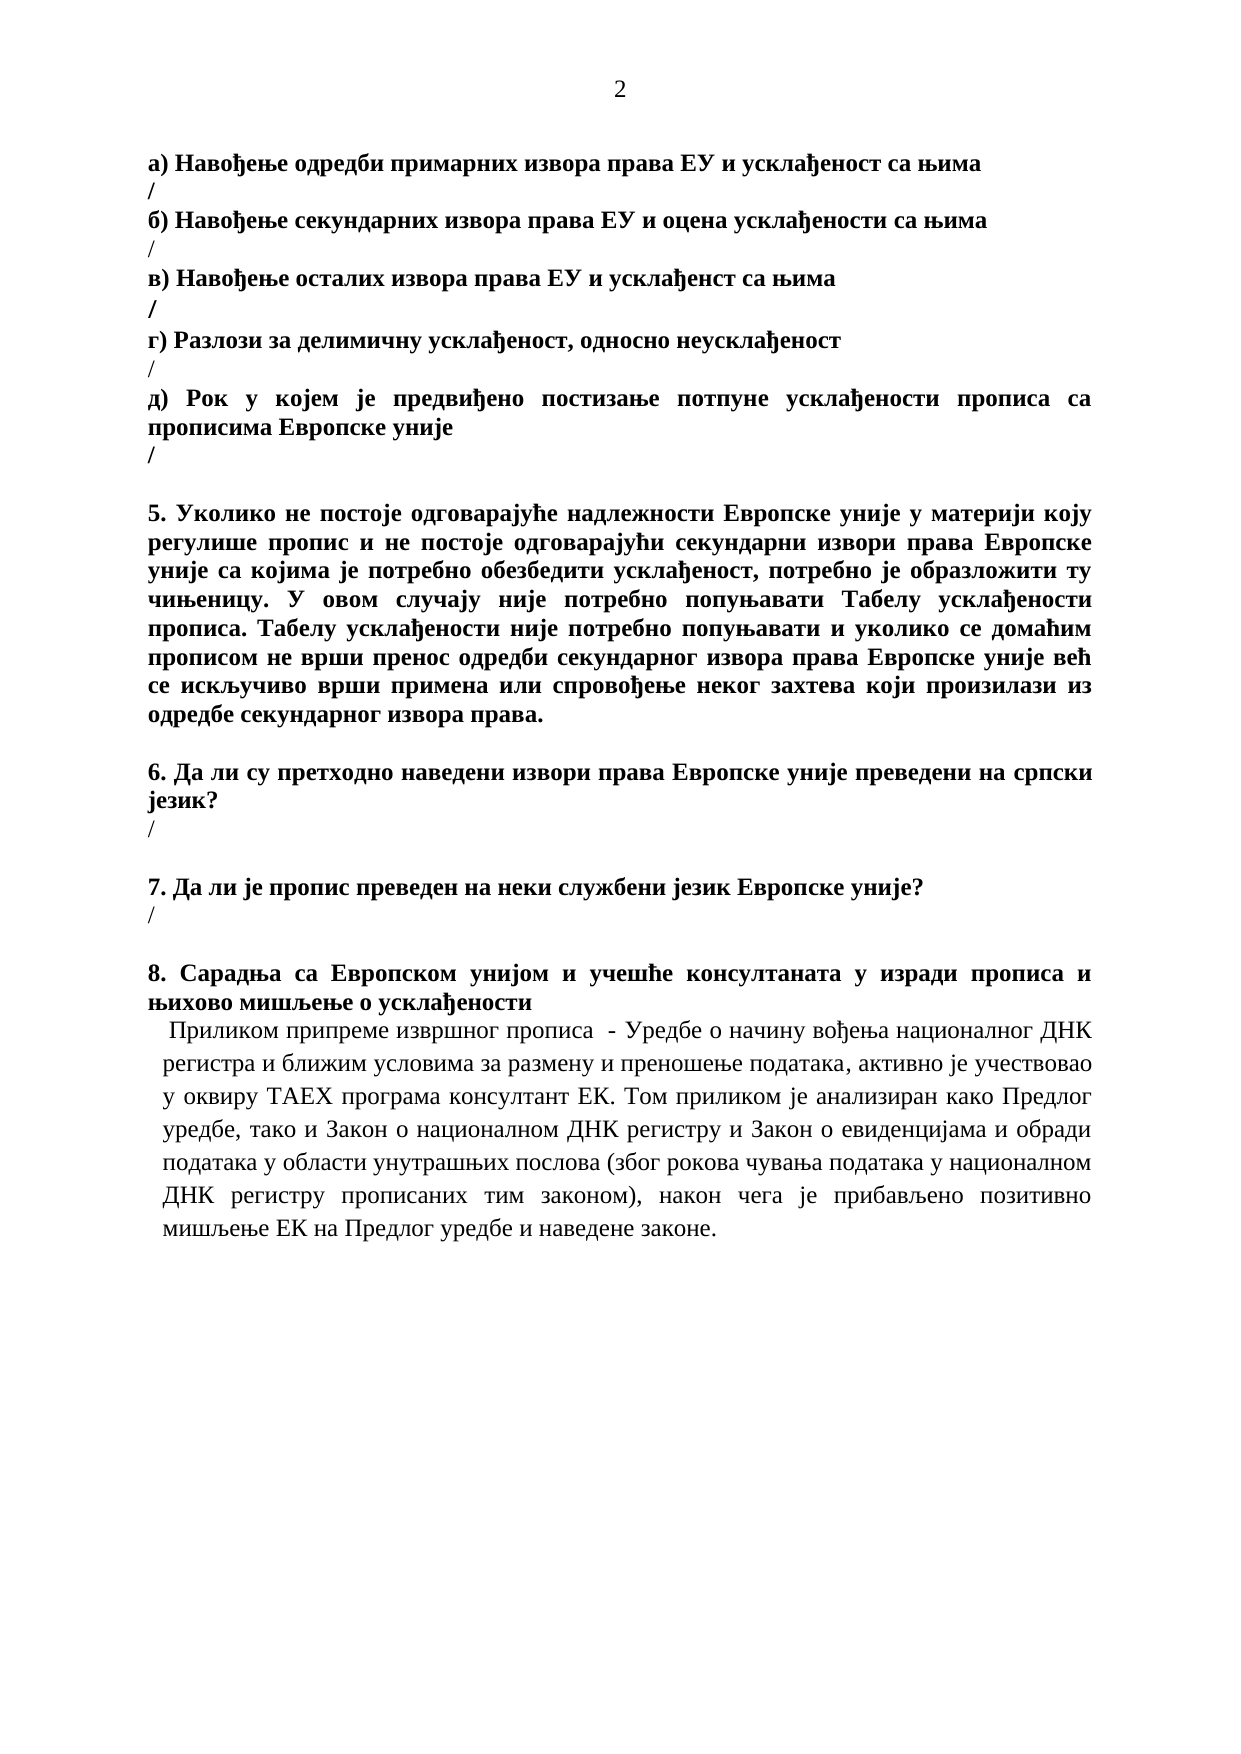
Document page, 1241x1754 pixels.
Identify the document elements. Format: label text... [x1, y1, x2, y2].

text 8. Сарадња са Европском унијом и учешће консултаната у изради прописа и њихово мишљење о усклађености [148, 958, 1093, 1015]
text / [148, 176, 1093, 205]
text 7. Да ли је пропис преведен на неки службени језик Европске уније? [148, 872, 1093, 900]
list Приликом припреме извршног прописа - Уредбе о начину вођења националног ДНК регистра и ближим условима за размену и преношење података, активно је учествовао у оквиру TAEX програма консултант ЕК. Том приликом је анализиран како Предлог уредбе, тако и Закон о националном ДНК регистру и Закон о евиденцијама и обради података у области унутрашњих послова (због рокова чувања података у националном ДНК регистру прописаних тим законом), након чега је прибављено позитивно мишљење ЕК на Предлог уредбе и наведене законе. [162, 1015, 1093, 1242]
text 6. Да ли су претходно наведени извори права Европске уније преведени на српски језик? [148, 757, 1093, 814]
text / [148, 354, 1093, 383]
text / [148, 900, 1093, 929]
text 5. Уколико не постоје одговарајуће надлежности Европске уније у материји коју регулише пропис и не постоје одговарајући секундарни извори права Европске уније са којима је потребно обезбедити усклађеност, потребно је образложити ту чињеницу. У овом случају није потребно попуњавати Табелу усклађености прописа. Табелу усклађености није потребно попуњавати и уколико се домаћим прописом не врши пренос одредби секундарног извора права Европске уније већ се искључиво врши примена или спровођење неког захтева који произилази из одредбе секундарног извора права. [148, 498, 1093, 728]
text б) Навођење секундарних извора права ЕУ и оцена усклађености са њима [148, 205, 1093, 234]
text / [148, 291, 1093, 325]
text г) Разлози за делимичну усклађеност, односно неусклађеност [148, 325, 1093, 354]
text д) Рок у којем је предвиђено постизање потпуне усклађености прописа са прописима Европске уније [148, 383, 1093, 440]
text в) Навођење осталих извора права ЕУ и усклађенст са њима [148, 263, 1093, 291]
text / [148, 234, 1093, 263]
text / [148, 814, 1093, 843]
text а) Навођење одредби примарних извора права ЕУ и усклађеност са њима [148, 148, 1093, 176]
text / [148, 440, 1093, 469]
